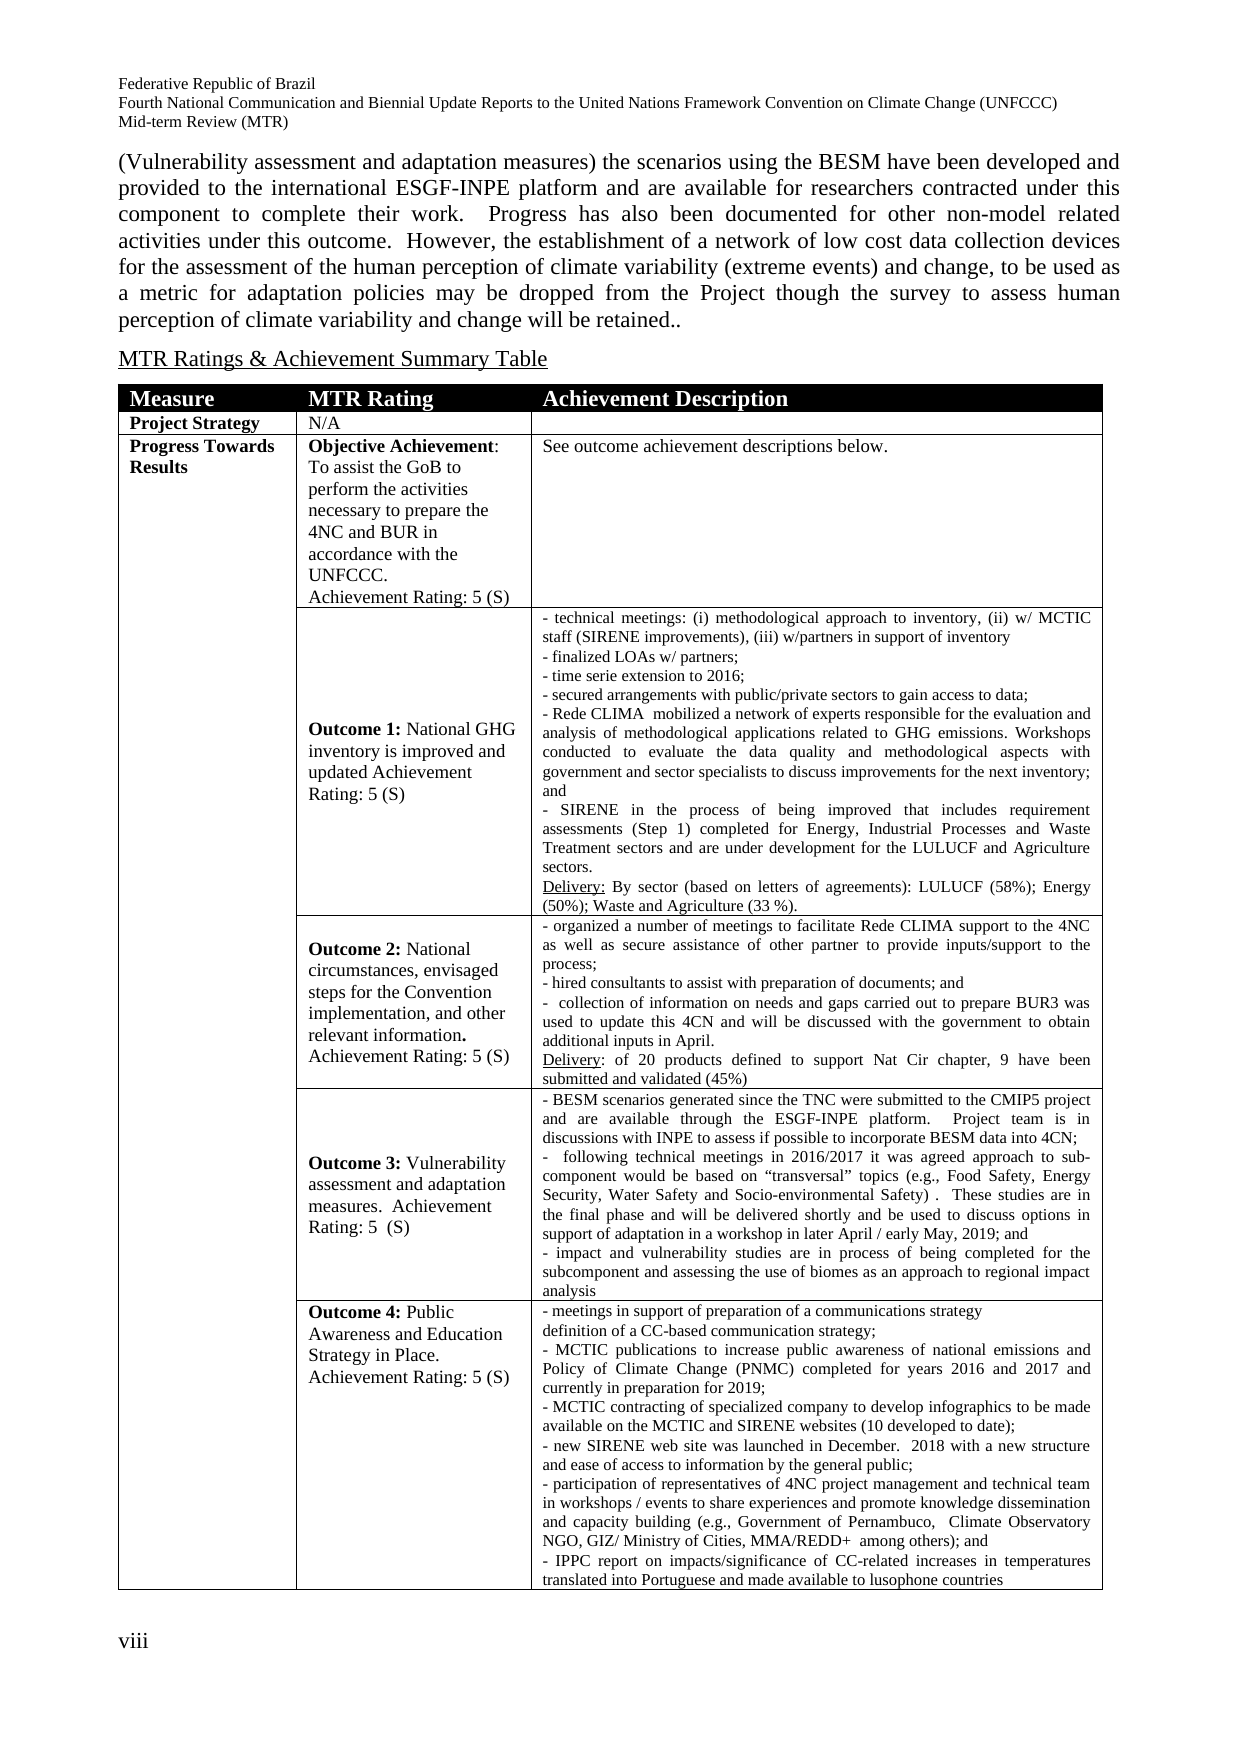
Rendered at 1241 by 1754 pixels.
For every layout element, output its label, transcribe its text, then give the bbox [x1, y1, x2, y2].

table_header Measure [119, 385, 296, 411]
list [118, 148, 1122, 332]
table_cell - BESM scenarios generated since the TNC were submitted to the CMIP5 project and are available through the ESGF-INPE platform. Project team is in discussions with INPE to assess if possible to incorporate BESM data into 4CN; - following technical meetings in 2016/2017 it was agreed approach to sub-component would be based on “transversal” topics (e.g., Food Safety, Energy Security, Water Safety and Socio-environmental Safety) . These studies are in the final phase and will be delivered shortly and be used to discuss options in support of adaptation in a workshop in later April / early May, 2019; and - impact and vulnerability studies are in process of being completed for the subcomponent and assessing the use of biomes as an approach to regional impact analysis [532, 1089, 1102, 1300]
table_cell - meetings in support of preparation of a communications strategy definition of a CC-based communication strategy; - MCTIC publications to increase public awareness of national emissions and Policy of Climate Change (PNMC) completed for years 2016 and 2017 and currently in preparation for 2019; - MCTIC contracting of specialized company to develop infographics to be made available on the MCTIC and SIRENE websites (10 developed to date); - new SIRENE web site was launched in December. 2018 with a new structure and ease of access to information by the general public; - participation of representatives of 4NC project management and technical team in workshops / events to share experiences and promote knowledge dissemination and capacity building (e.g., Government of Pernambuco, Climate Observatory NGO, GIZ/ Ministry of Cities, MMA/REDD+ among others); and - IPPC report on impacts/significance of CC-related increases in temperatures translated into Portuguese and made available to lusophone countries [532, 1301, 1102, 1589]
table_cell See outcome achievement descriptions below. [532, 435, 1102, 607]
table_cell Project Strategy [119, 412, 296, 433]
table_cell Progress Towards Results [119, 435, 296, 1589]
table_cell - technical meetings: (i) methodological approach to inventory, (ii) w/ MCTIC staff (SIRENE improvements), (iii) w/partners in support of inventory - finalized LOAs w/ partners; - time serie extension to 2016; - secured arrangements with public/private sectors to gain access to data; - Rede CLIMA mobilized a network of experts responsible for the evaluation and analysis of methodological applications related to GHG emissions. Workshops conducted to evaluate the data quality and methodological aspects with government and sector specialists to discuss improvements for the next inventory; and - SIRENE in the process of being improved that includes requirement assessments (Step 1) completed for Energy, Industrial Processes and Waste Treatment sectors and are under development for the LULUCF and Agriculture sectors. Delivery: By sector (based on letters of agreements): LULUCF (58%); Energy (50%); Waste and Agriculture (33 %). [532, 608, 1102, 915]
table_cell - organized a number of meetings to facilitate Rede CLIMA support to the 4NC as well as secure assistance of other partner to provide inputs/support to the process; - hired consultants to assist with preparation of documents; and - collection of information on needs and gaps carried out to prepare BUR3 was used to update this 4CN and will be discussed with the government to obtain additional inputs in April. Delivery: of 20 products defined to support Nat Cir chapter, 9 have been submitted and validated (45%) [532, 916, 1102, 1088]
table_cell Objective Achievement: To assist the GoB to perform the activities necessary to prepare the 4NC and BUR in accordance with the UNFCCC. Achievement Rating: 5 (S) [297, 435, 531, 607]
table_cell [532, 412, 1102, 433]
table_cell Outcome 2: National circumstances, envisaged steps for the Convention implementation, and other relevant information. Achievement Rating: 5 (S) [297, 916, 531, 1088]
text MTR Ratings & Achievement Summary Table [118, 345, 1122, 371]
table_cell Outcome 3: Vulnerability assessment and adaptation measures. Achievement Rating: 5 (S) [297, 1089, 531, 1300]
table_cell Outcome 1: National GHG inventory is improved and updated Achievement Rating: 5 (S) [297, 608, 531, 915]
table_header MTR Rating [297, 385, 531, 411]
table_cell Outcome 4: Public Awareness and Education Strategy in Place. Achievement Rating: 5 (S) [297, 1301, 531, 1589]
table_cell N/A [297, 412, 531, 433]
table_header Achievement Description [532, 385, 1102, 411]
